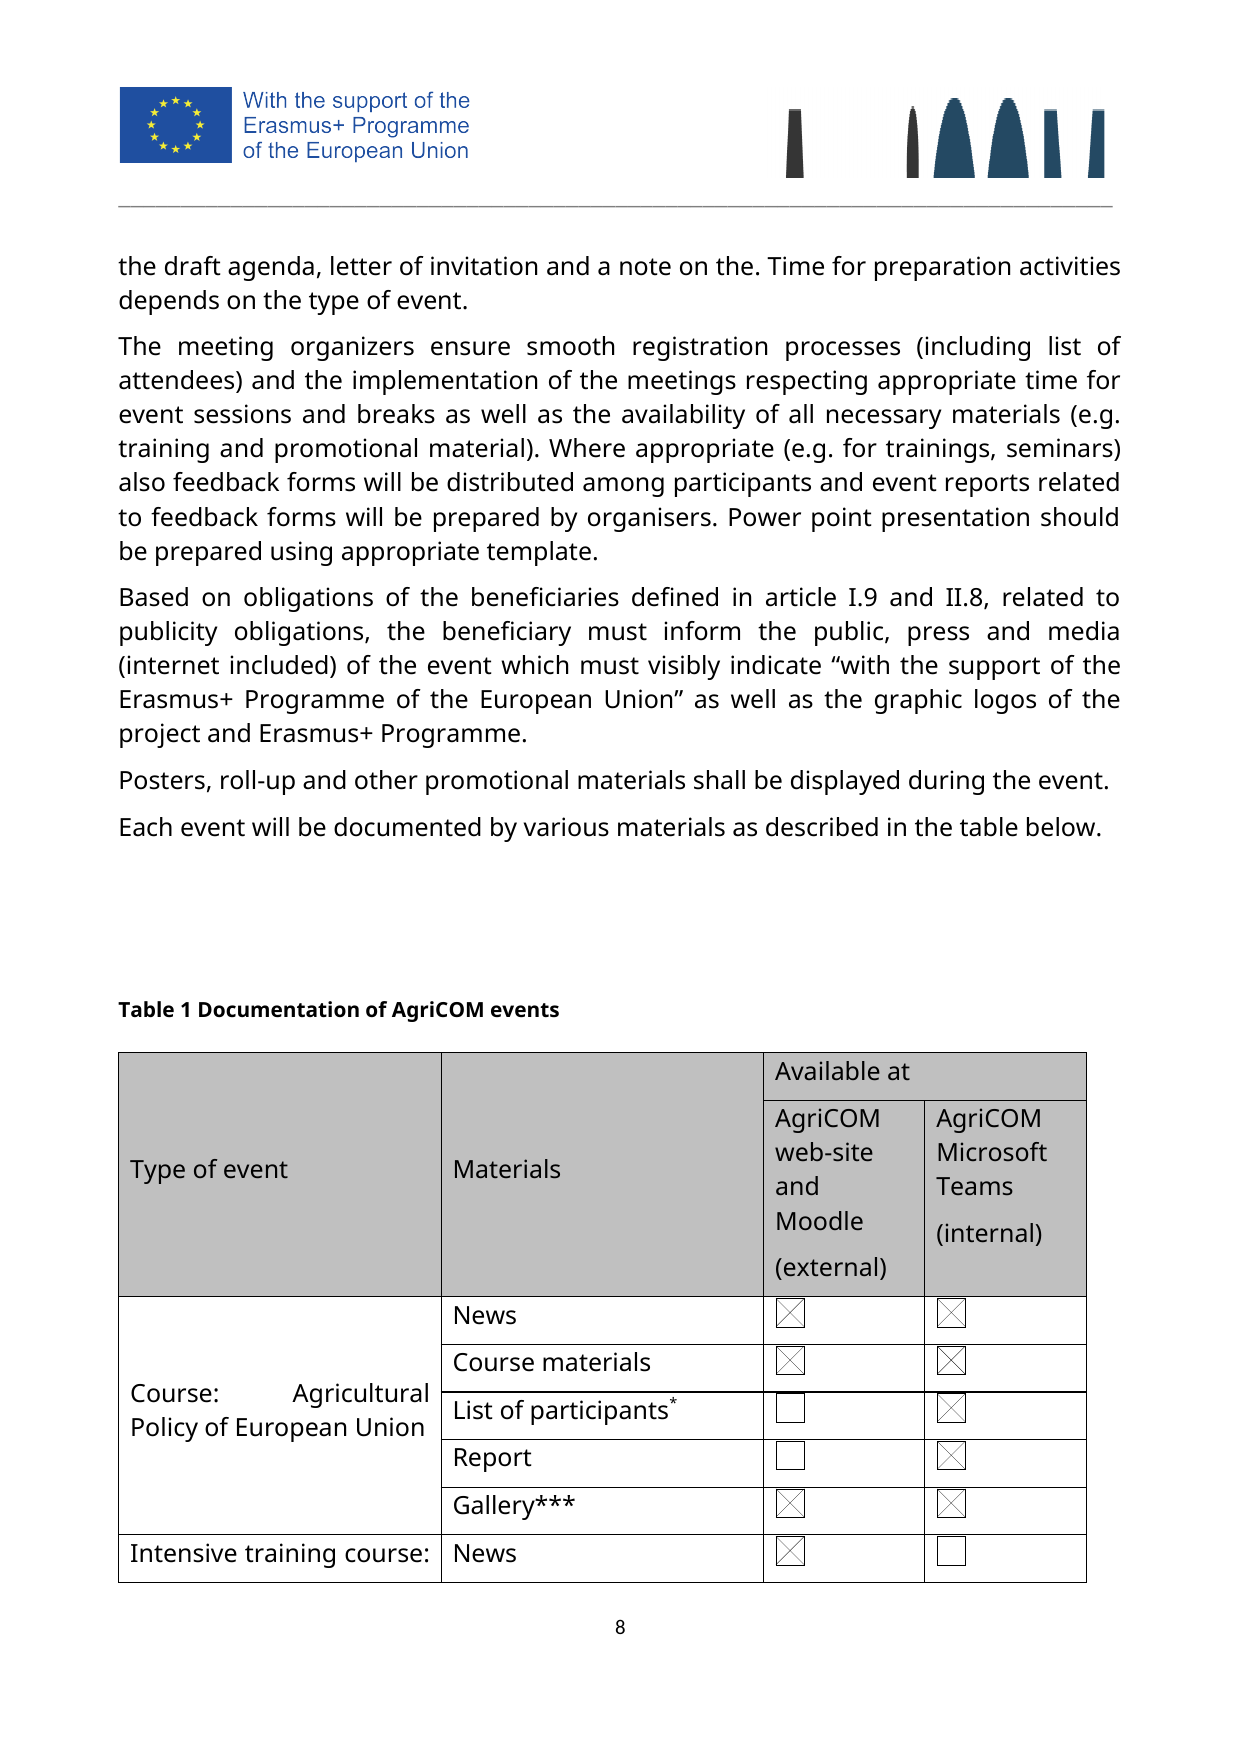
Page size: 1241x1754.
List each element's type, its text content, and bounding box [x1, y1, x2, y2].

table_cell [764, 1393, 924, 1439]
table_cell [925, 1345, 1086, 1391]
table_cell Course: Agricultural Policy of European Union [119, 1297, 441, 1534]
text Table 1 Documentation of AgriCOM events [118, 995, 1122, 1024]
table_header Type of event [119, 1053, 441, 1296]
table_cell [764, 1297, 924, 1344]
picture [763, 87, 1105, 178]
table_cell Course materials [442, 1345, 763, 1391]
table_cell [925, 1488, 1086, 1534]
table_cell [925, 1297, 1086, 1344]
table_cell AgriCOM web-site and Moodle (external) [764, 1101, 924, 1296]
table_cell List of participants* [442, 1393, 763, 1439]
text Posters, roll-up and other promotional materials shall be displayed during the event. [118, 763, 1122, 797]
text Based on obligations of the beneficiaries defined in article I.9 and II.8, related to publicity obligations, the beneficiary must inform the public, press and media (internet included) of the event which must visibly indicate “with the support of the Erasmus+ Programme of the European Union” as well as the graphic logos of the project and Erasmus+ Programme. [118, 580, 1122, 750]
table_cell [925, 1440, 1086, 1487]
table_cell Report [442, 1440, 763, 1487]
table_cell [925, 1393, 1086, 1439]
table_header Materials [442, 1053, 763, 1296]
table_header Available at [764, 1053, 1086, 1100]
text The meeting organizers ensure smooth registration processes (including list of attendees) and the implementation of the meetings respecting appropriate time for event sessions and breaks as well as the availability of all necessary materials (e.g. training and promotional material). Where appropriate (e.g. for trainings, seminars) also feedback forms will be distributed among participants and event reports related to feedback forms will be prepared by organisers. Power point presentation should be prepared using appropriate template. [118, 329, 1122, 567]
table_cell News [442, 1297, 763, 1344]
table_cell [764, 1440, 924, 1487]
table_cell Gallery*** [442, 1488, 763, 1534]
table_cell [764, 1535, 924, 1582]
text Each event will be documented by various materials as described in the table below. [118, 809, 1122, 843]
table_cell [925, 1535, 1086, 1582]
picture [101, 72, 614, 177]
table_cell Intensive training course: Competitiveness of the agri-food sector of the Western Balkans - implications of pre-accession support [119, 1535, 441, 1582]
table_cell News [442, 1535, 763, 1582]
table_cell [764, 1345, 924, 1391]
table_cell [764, 1488, 924, 1534]
table_cell AgriCOM Microsoft Teams (internal) [925, 1101, 1086, 1296]
